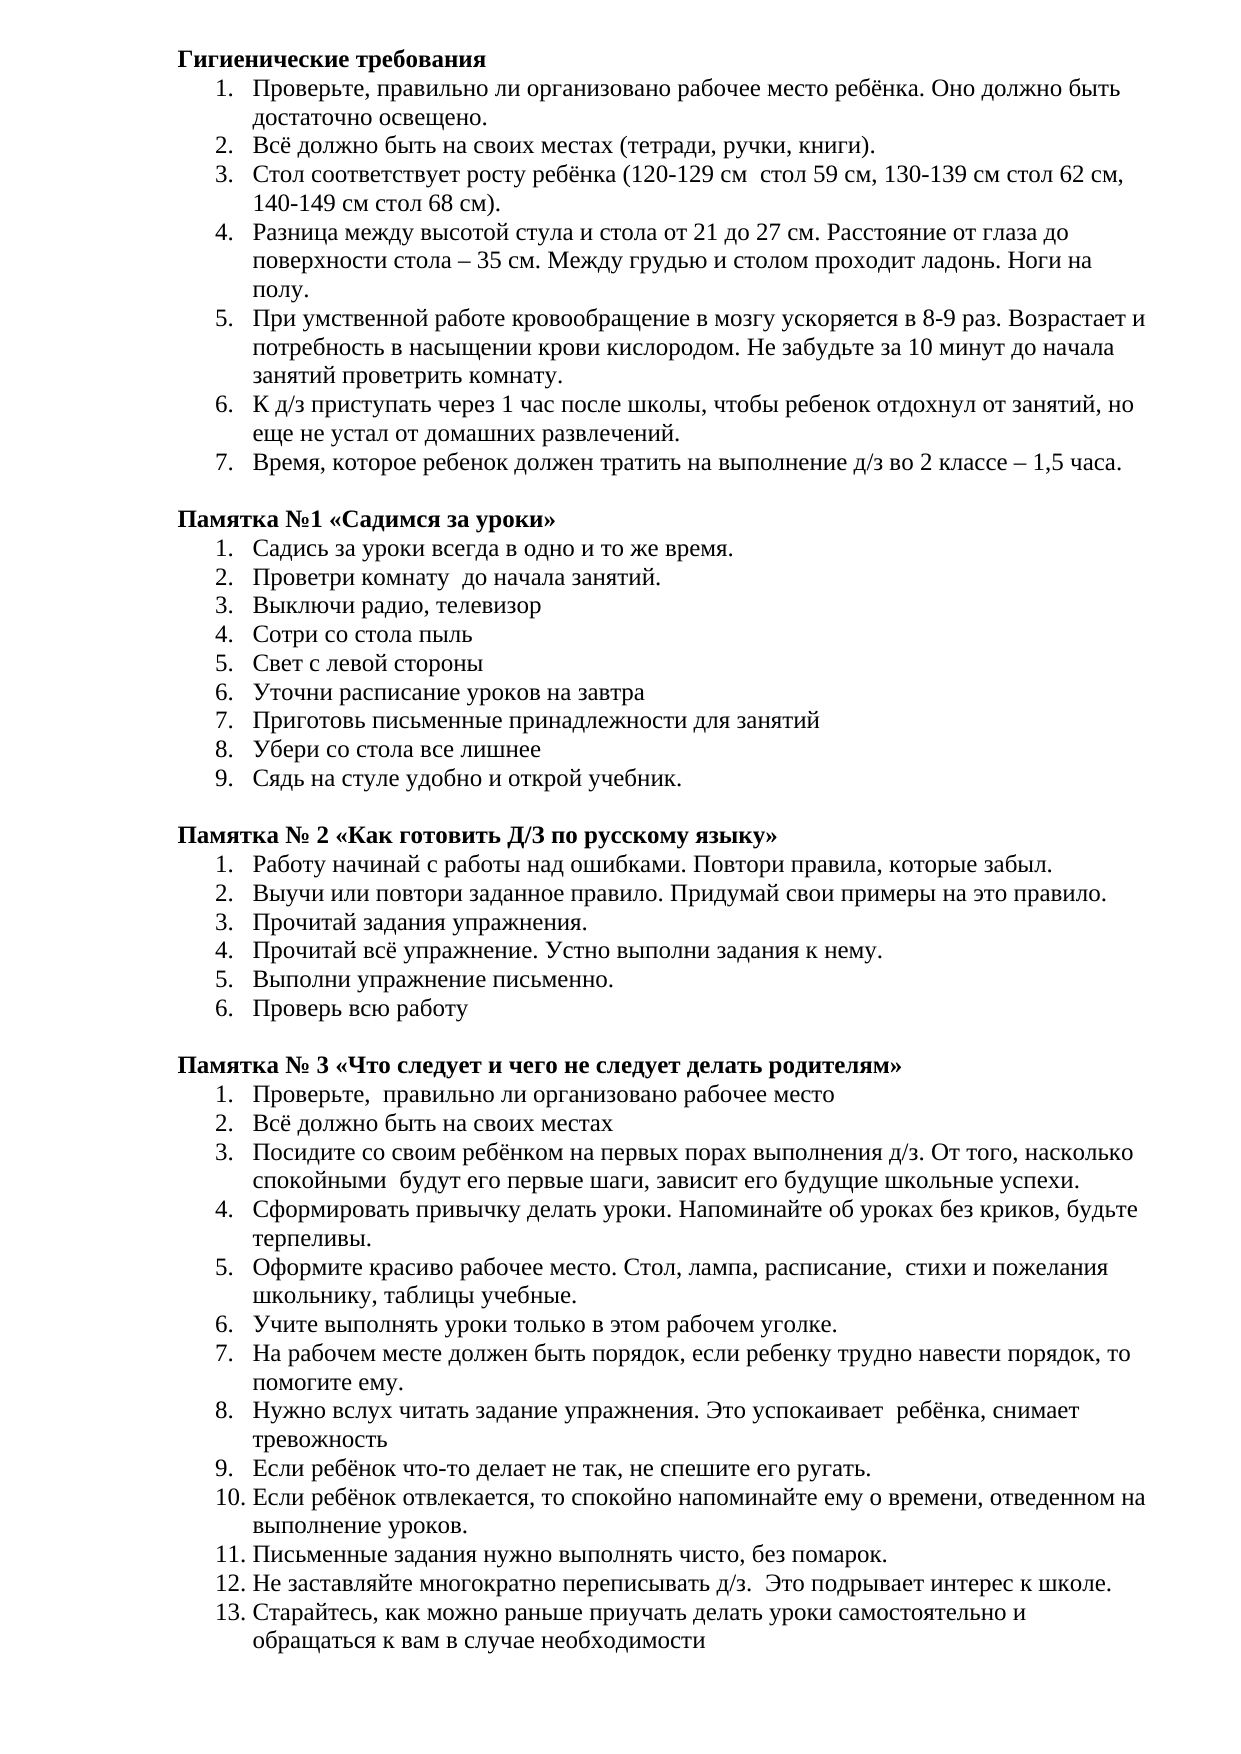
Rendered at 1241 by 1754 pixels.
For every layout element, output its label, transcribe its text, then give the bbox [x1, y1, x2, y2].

list Нужно вслух читать задание упражнения. Это успокаивает ребёнка, снимает тревожность [215, 1396, 1152, 1453]
list Приготовь письменные принадлежности для занятий [215, 706, 1152, 734]
list Письменные задания нужно выполнять чисто, без помарок. [215, 1539, 1152, 1568]
list Старайтесь, как можно раньше приучать делать уроки самостоятельно и обращаться к вам в случае необходимости [215, 1597, 1152, 1654]
text Гигиенические требования [177, 44, 1152, 73]
list На рабочем месте должен быть порядок, если ребенку трудно навести порядок, то помогите ему. [215, 1338, 1152, 1396]
list Проверь всю работу [215, 993, 1152, 1022]
list Сядь на стуле удобно и открой учебник. [215, 763, 1152, 792]
list Сотри со стола пыль [215, 619, 1152, 648]
list Садись за уроки всегда в одно и то же время. [215, 533, 1152, 562]
list Если ребёнок что-то делает не так, не спешите его ругать. [215, 1453, 1152, 1482]
list Уточни расписание уроков на завтра [215, 677, 1152, 706]
list Прочитай всё упражнение. Устно выполни задания к нему. [215, 936, 1152, 964]
list Выполни упражнение письменно. [215, 964, 1152, 993]
list Разница между высотой стула и стола от 21 до 27 см. Расстояние от глаза до поверхности стола – 35 см. Между грудью и столом проходит ладонь. Ноги на полу. [215, 217, 1152, 303]
text Памятка №1 «Садимся за уроки» [177, 504, 1152, 533]
list Всё должно быть на своих местах (тетради, ручки, книги). [215, 131, 1152, 159]
list Стол соответствует росту ребёнка (120-129 см стол 59 см, 130-139 см стол 62 см, 140-149 см стол 68 см). [215, 159, 1152, 217]
list Проветри комнату до начала занятий. [215, 562, 1152, 591]
list Всё должно быть на своих местах [215, 1108, 1152, 1137]
list Посидите со своим ребёнком на первых порах выполнения д/з. От того, насколько спокойными будут его первые шаги, зависит его будущие школьные успехи. [215, 1137, 1152, 1194]
list Время, которое ребенок должен тратить на выполнение д/з во 2 классе – 1,5 часа. [215, 447, 1152, 476]
list Работу начинай с работы над ошибками. Повтори правила, которые забыл. [215, 849, 1152, 878]
list Выучи или повтори заданное правило. Придумай свои примеры на это правило. [215, 878, 1152, 907]
list К д/з приступать через 1 час после школы, чтобы ребенок отдохнул от занятий, но еще не устал от домашних развлечений. [215, 389, 1152, 447]
list Выключи радио, телевизор [215, 591, 1152, 619]
list Прочитай задания упражнения. [215, 907, 1152, 936]
list Убери со стола все лишнее [215, 734, 1152, 763]
list Свет с левой стороны [215, 648, 1152, 677]
list Сформировать привычку делать уроки. Напоминайте об уроках без криков, будьте терпеливы. [215, 1194, 1152, 1252]
list Учите выполнять уроки только в этом рабочем уголке. [215, 1309, 1152, 1338]
list Проверьте, правильно ли организовано рабочее место ребёнка. Оно должно быть достаточно освещено. [215, 73, 1152, 131]
text Памятка № 3 «Что следует и чего не следует делать родителям» [177, 1051, 1152, 1079]
list При умственной работе кровообращение в мозгу ускоряется в 8-9 раз. Возрастает и потребность в насыщении крови кислородом. Не забудьте за 10 минут до начала занятий проветрить комнату. [215, 303, 1152, 389]
list Проверьте, правильно ли организовано рабочее место [215, 1079, 1152, 1108]
text Памятка № 2 «Как готовить Д/З по русскому языку» [177, 821, 1152, 849]
list Не заставляйте многократно переписывать д/з. Это подрывает интерес к школе. [215, 1568, 1152, 1597]
list Оформите красиво рабочее место. Стол, лампа, расписание, стихи и пожелания школьнику, таблицы учебные. [215, 1252, 1152, 1309]
list Если ребёнок отвлекается, то спокойно напоминайте ему о времени, отведенном на выполнение уроков. [215, 1482, 1152, 1539]
